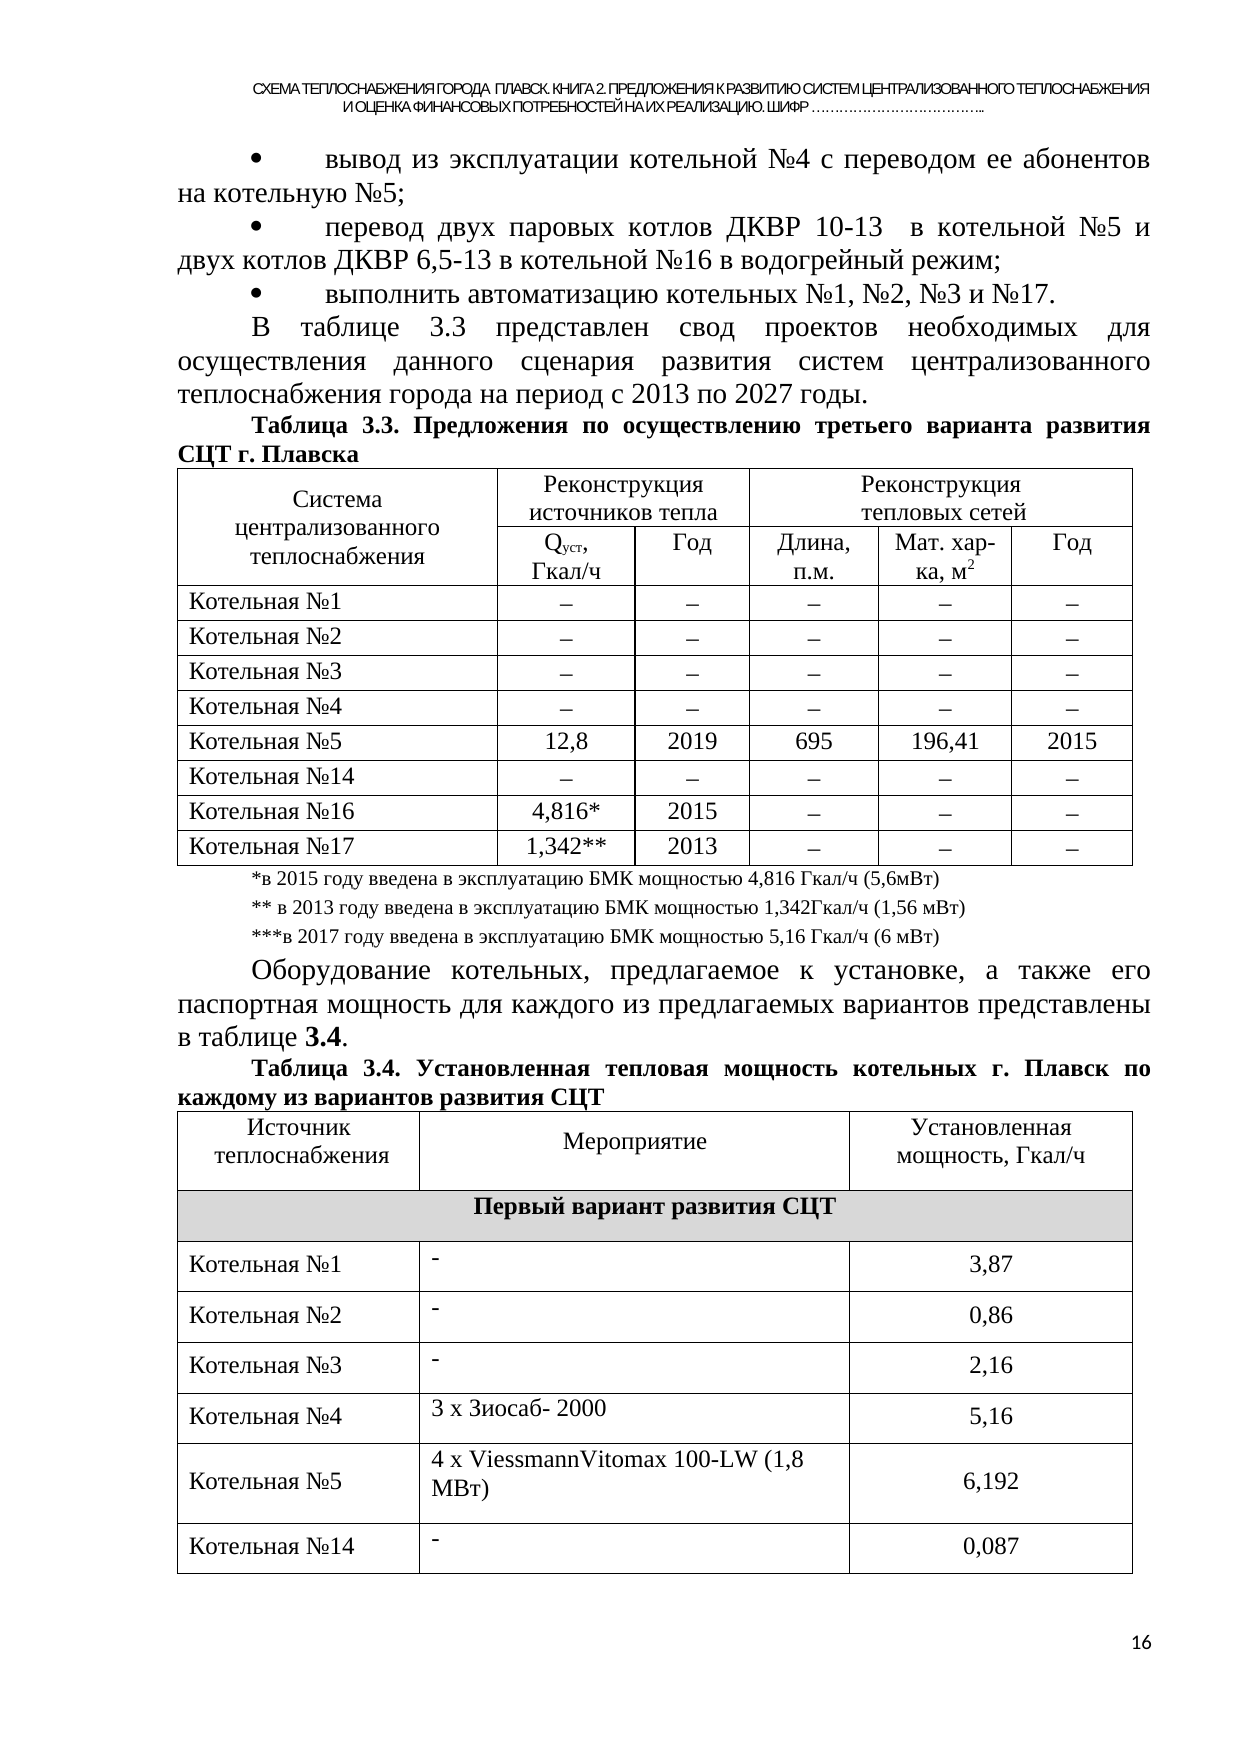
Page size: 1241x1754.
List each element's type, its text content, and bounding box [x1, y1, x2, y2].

table_cell 2015 [636, 796, 749, 830]
list вывод из эксплуатации котельной №4 с переводом ее абонентов на котельную №5; [177, 142, 1152, 209]
text Таблица 3.4. Установленная тепловая мощность котельных г. Плавск по каждому из вариантов развития СЦТ [177, 1053, 1152, 1111]
table_cell Первый вариант развития СЦТ [178, 1191, 1132, 1241]
table_cell 2019 [636, 726, 749, 760]
table_cell Котельная №2 [178, 621, 497, 655]
table_cell – [636, 586, 749, 620]
table_header Реконструкция тепловых сетей [750, 469, 1132, 526]
table_cell – [636, 621, 749, 655]
table_cell – [879, 691, 1011, 725]
table_cell Котельная №17 [178, 831, 497, 865]
table_cell – [750, 761, 878, 795]
table_cell – [879, 586, 1011, 620]
table_cell – [750, 621, 878, 655]
list перевод двух паровых котлов ДКВР 10-13 в котельной №5 и двух котлов ДКВР 6,5-13 в котельной №16 в водогрейный режим; [177, 209, 1152, 276]
table_cell - [420, 1292, 849, 1342]
table_cell – [636, 691, 749, 725]
table_cell Котельная №4 [178, 1394, 419, 1443]
table_cell Котельная №1 [178, 1242, 419, 1291]
table_cell – [636, 656, 749, 690]
table_cell 4,816* [498, 796, 634, 830]
table_cell – [1012, 656, 1132, 690]
table_cell Котельная №4 [178, 691, 497, 725]
table_cell 12,8 [498, 726, 634, 760]
table_cell – [1012, 691, 1132, 725]
table_cell Год [1012, 527, 1132, 585]
table_cell Котельная №3 [178, 656, 497, 690]
table_cell – [498, 621, 634, 655]
table_header Система централизованного теплоснабжения [178, 469, 497, 585]
table_cell – [750, 796, 878, 830]
table_cell - [420, 1242, 849, 1291]
table_cell Мат. хар-ка, м2 [879, 527, 1011, 585]
table_header Мероприятие [420, 1112, 849, 1190]
table_cell – [750, 656, 878, 690]
table_cell – [879, 761, 1011, 795]
table_cell - [420, 1343, 849, 1392]
table_cell – [1012, 831, 1132, 865]
table_cell – [498, 761, 634, 795]
table_cell – [636, 761, 749, 795]
table_cell 1,342** [498, 831, 634, 865]
table_cell 3,87 [850, 1242, 1132, 1291]
table_cell 0,087 [850, 1524, 1132, 1573]
text *в 2015 году введена в эксплуатацию БМК мощностью 4,816 Гкал/ч (5,6мВт) [177, 866, 1152, 890]
table_cell 3 х Зиосаб- 2000 [420, 1394, 849, 1443]
table_cell Длина, п.м. [750, 527, 878, 585]
table_cell 2015 [1012, 726, 1132, 760]
table_cell – [1012, 586, 1132, 620]
table_cell – [498, 691, 634, 725]
table_cell – [750, 691, 878, 725]
table_cell Qуст, Гкал/ч [498, 527, 634, 585]
table_cell 4 x ViessmannVitomax 100-LW (1,8 МВт) [420, 1444, 849, 1522]
table_cell – [879, 831, 1011, 865]
text ** в 2013 году введена в эксплуатацию БМК мощностью 1,342Гкал/ч (1,56 мВт) [177, 895, 1152, 919]
table_cell Котельная №3 [178, 1343, 419, 1392]
table_cell – [498, 586, 634, 620]
table_cell – [498, 656, 634, 690]
table_cell Котельная №14 [178, 1524, 419, 1573]
table_cell Котельная №2 [178, 1292, 419, 1342]
table_cell – [1012, 796, 1132, 830]
text В таблице 3.3 представлен свод проектов необходимых для осуществления данного сценария развития систем централизованного теплоснабжения города на период с 2013 по 2027 годы. [177, 309, 1152, 410]
text ***в 2017 году введена в эксплуатацию БМК мощностью 5,16 Гкал/ч (6 мВт) [177, 923, 1152, 948]
list выполнить автоматизацию котельных №1, №2, №3 и №17. [177, 276, 1152, 309]
table_cell – [1012, 761, 1132, 795]
table_cell Котельная №5 [178, 726, 497, 760]
table_cell Год [636, 527, 749, 585]
table_cell Котельная №5 [178, 1444, 419, 1522]
table_cell - [420, 1524, 849, 1573]
table_cell Котельная №14 [178, 761, 497, 795]
table_cell – [750, 586, 878, 620]
table_cell – [879, 621, 1011, 655]
table_cell – [879, 656, 1011, 690]
table_header Источник теплоснабжения [178, 1112, 419, 1190]
table_cell 6,192 [850, 1444, 1132, 1522]
table_header Реконструкция источников тепла [498, 469, 749, 526]
text Оборудование котельных, предлагаемое к установке, а также его паспортная мощность для каждого из предлагаемых вариантов представлены в таблице 3.4. [177, 952, 1152, 1053]
text Таблица 3.3. Предложения по осуществлению третьего варианта развития СЦТ г. Плавска [177, 410, 1152, 468]
table_cell 2013 [636, 831, 749, 865]
table_cell – [750, 831, 878, 865]
table_cell 196,41 [879, 726, 1011, 760]
table_cell 695 [750, 726, 878, 760]
table_cell – [1012, 621, 1132, 655]
table_cell 0,86 [850, 1292, 1132, 1342]
table_cell Котельная №16 [178, 796, 497, 830]
table_header Установленная мощность, Гкал/ч [850, 1112, 1132, 1190]
table_cell 2,16 [850, 1343, 1132, 1392]
table_cell 5,16 [850, 1394, 1132, 1443]
table_cell Котельная №1 [178, 586, 497, 620]
table_cell – [879, 796, 1011, 830]
